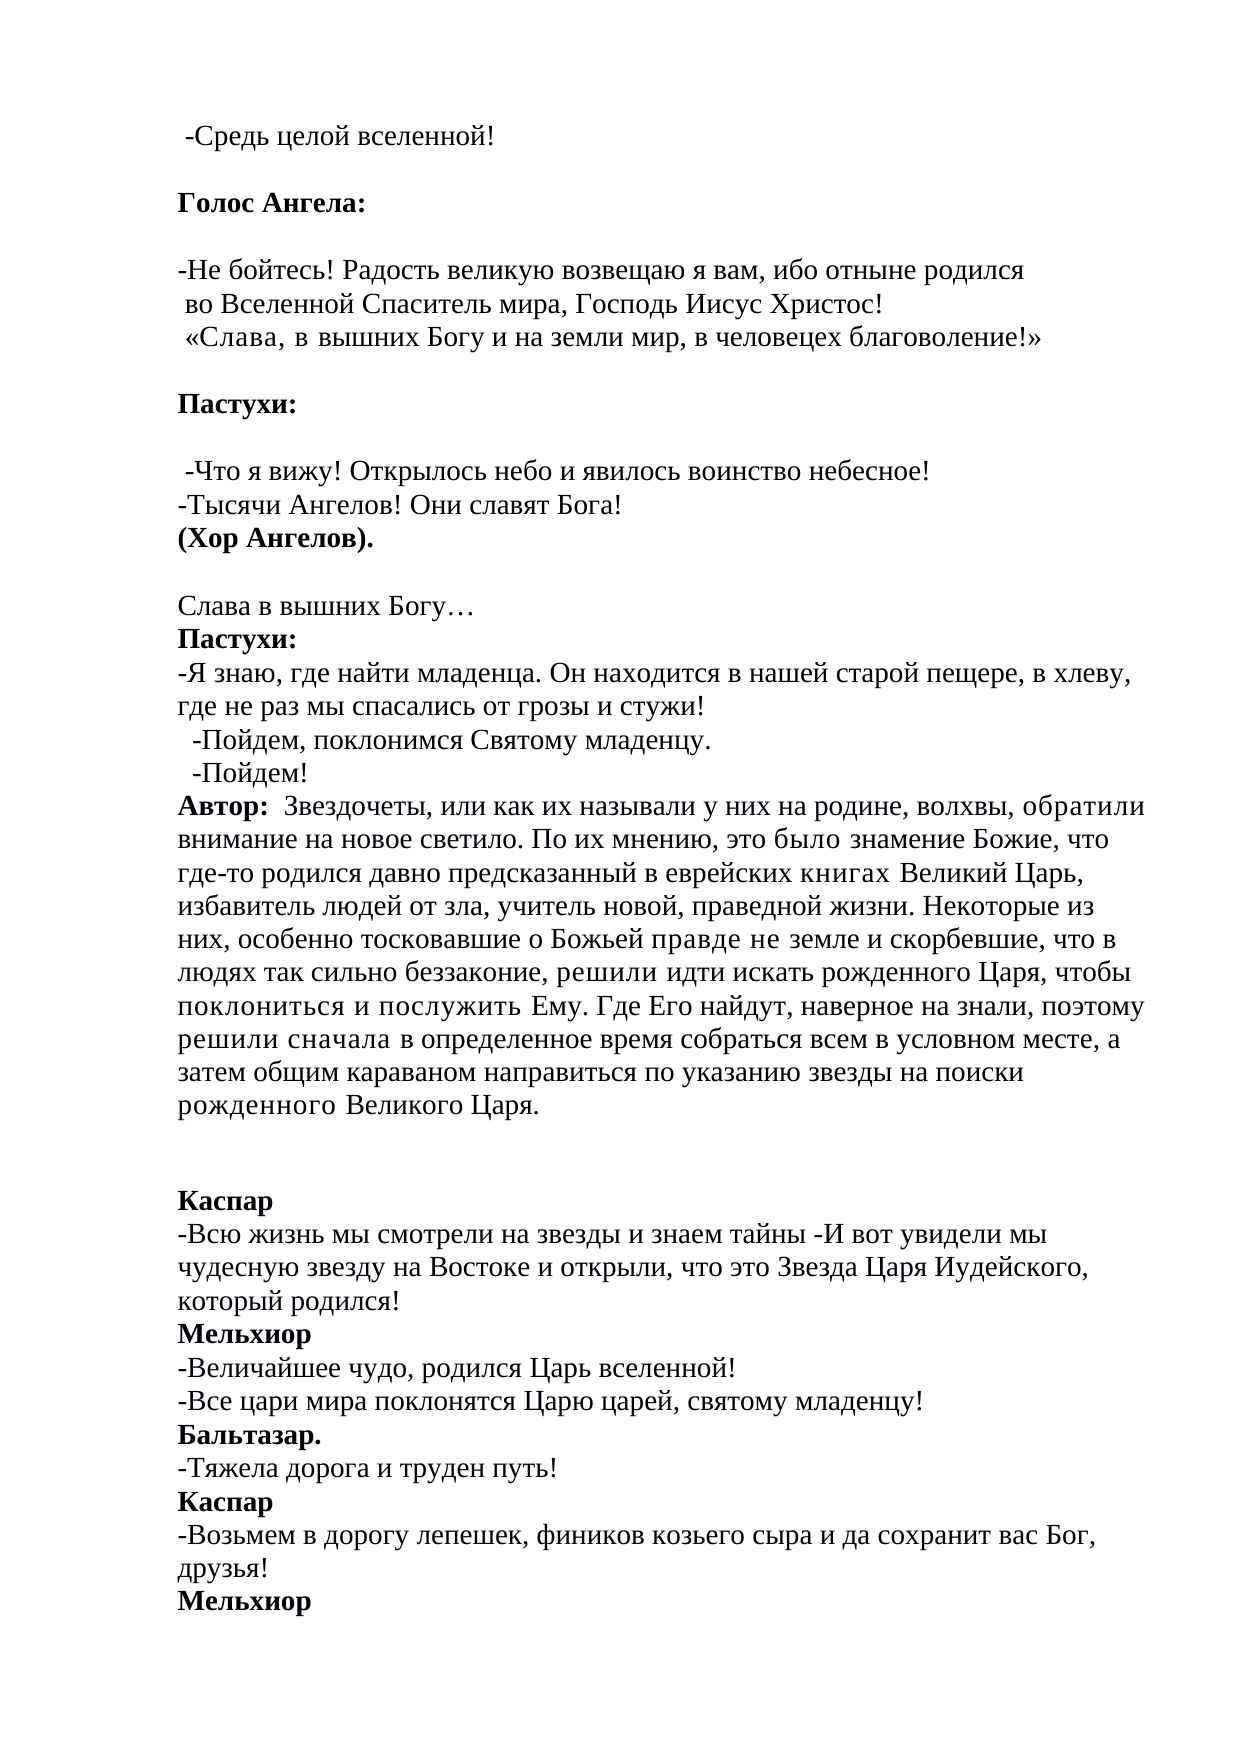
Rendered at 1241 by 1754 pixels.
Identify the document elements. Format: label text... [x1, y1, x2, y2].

text -Величайшее чудо, родился Царь вселенной! [177, 1350, 1152, 1384]
text -Средь целой вселенной! [177, 118, 1152, 152]
text Каспар [177, 1484, 1152, 1518]
text -Не бойтесь! Радость великую возвещаю я вам, ибо отныне родился [177, 252, 1152, 286]
text во Вселенной Спаситель мира, Господь Иисус Христос! [177, 286, 1152, 319]
text Пастухи: [177, 621, 1152, 655]
text Каспар [177, 1184, 1152, 1217]
text -Возьмем в дорогу лепешек, фиников козьего сыра и да сохранит вас Бог, друзья! [177, 1518, 1152, 1584]
text -Пойдем! [177, 755, 1152, 789]
text -Тысячи Ангелов! Они славят Бога! [177, 487, 1152, 521]
text -Тяжела дорога и труден путь! [177, 1451, 1152, 1484]
text Слава в вышних Богу… [177, 588, 1152, 621]
text «Слава, в вышних Богу и на земли мир, в человецех благоволение!» [177, 319, 1152, 353]
text Бальтазар. [177, 1417, 1152, 1451]
text -Всю жизнь мы смотрели на звезды и знаем тайны -И вот увидели мы чудесную звезду на Востоке и открыли, что это Звезда Царя Иудейского, который родился! [177, 1217, 1152, 1317]
text -Все цари мира поклонятся Царю царей, святому младенцу! [177, 1384, 1149, 1417]
text Пастухи: [177, 386, 1152, 420]
text Мельхиор [177, 1317, 1152, 1350]
text -Я знаю, где найти младенца. Он находится в нашей старой пещере, в хлеву, где не раз мы спасались от грозы и стужи! [177, 655, 1152, 722]
text -Пойдем, поклонимся Святому младенцу. [177, 722, 1152, 755]
text Мельхиор [177, 1584, 1152, 1618]
text (Хор Ангелов). [177, 521, 1152, 554]
text Голос Ангела: [177, 185, 1152, 219]
text -Что я вижу! Открылось небо и явилось воинство небесное! [177, 453, 1152, 487]
text Автор: Звездочеты, или как их называли у них на родине, волхвы, обратили внимание на новое светило. По их мнению, это было знамение Божие, что где-то родился давно предсказанный в еврейских книгах Великий Царь, избавитель людей от зла, учитель новой, праведной жизни. Некоторые из них, особенно тосковавшие о Божьей правде не земле и скорбевшие, что в людях так сильно беззаконие, решили идти искать рожденного Царя, чтобы поклониться и послужить Ему. Где Его найдут, наверное на знали, поэтому решили сначала в определенное время собраться всем в условном месте, а затем общим караваном направиться по указанию звезды на поиски рожденного Великого Царя. [177, 789, 1149, 1121]
